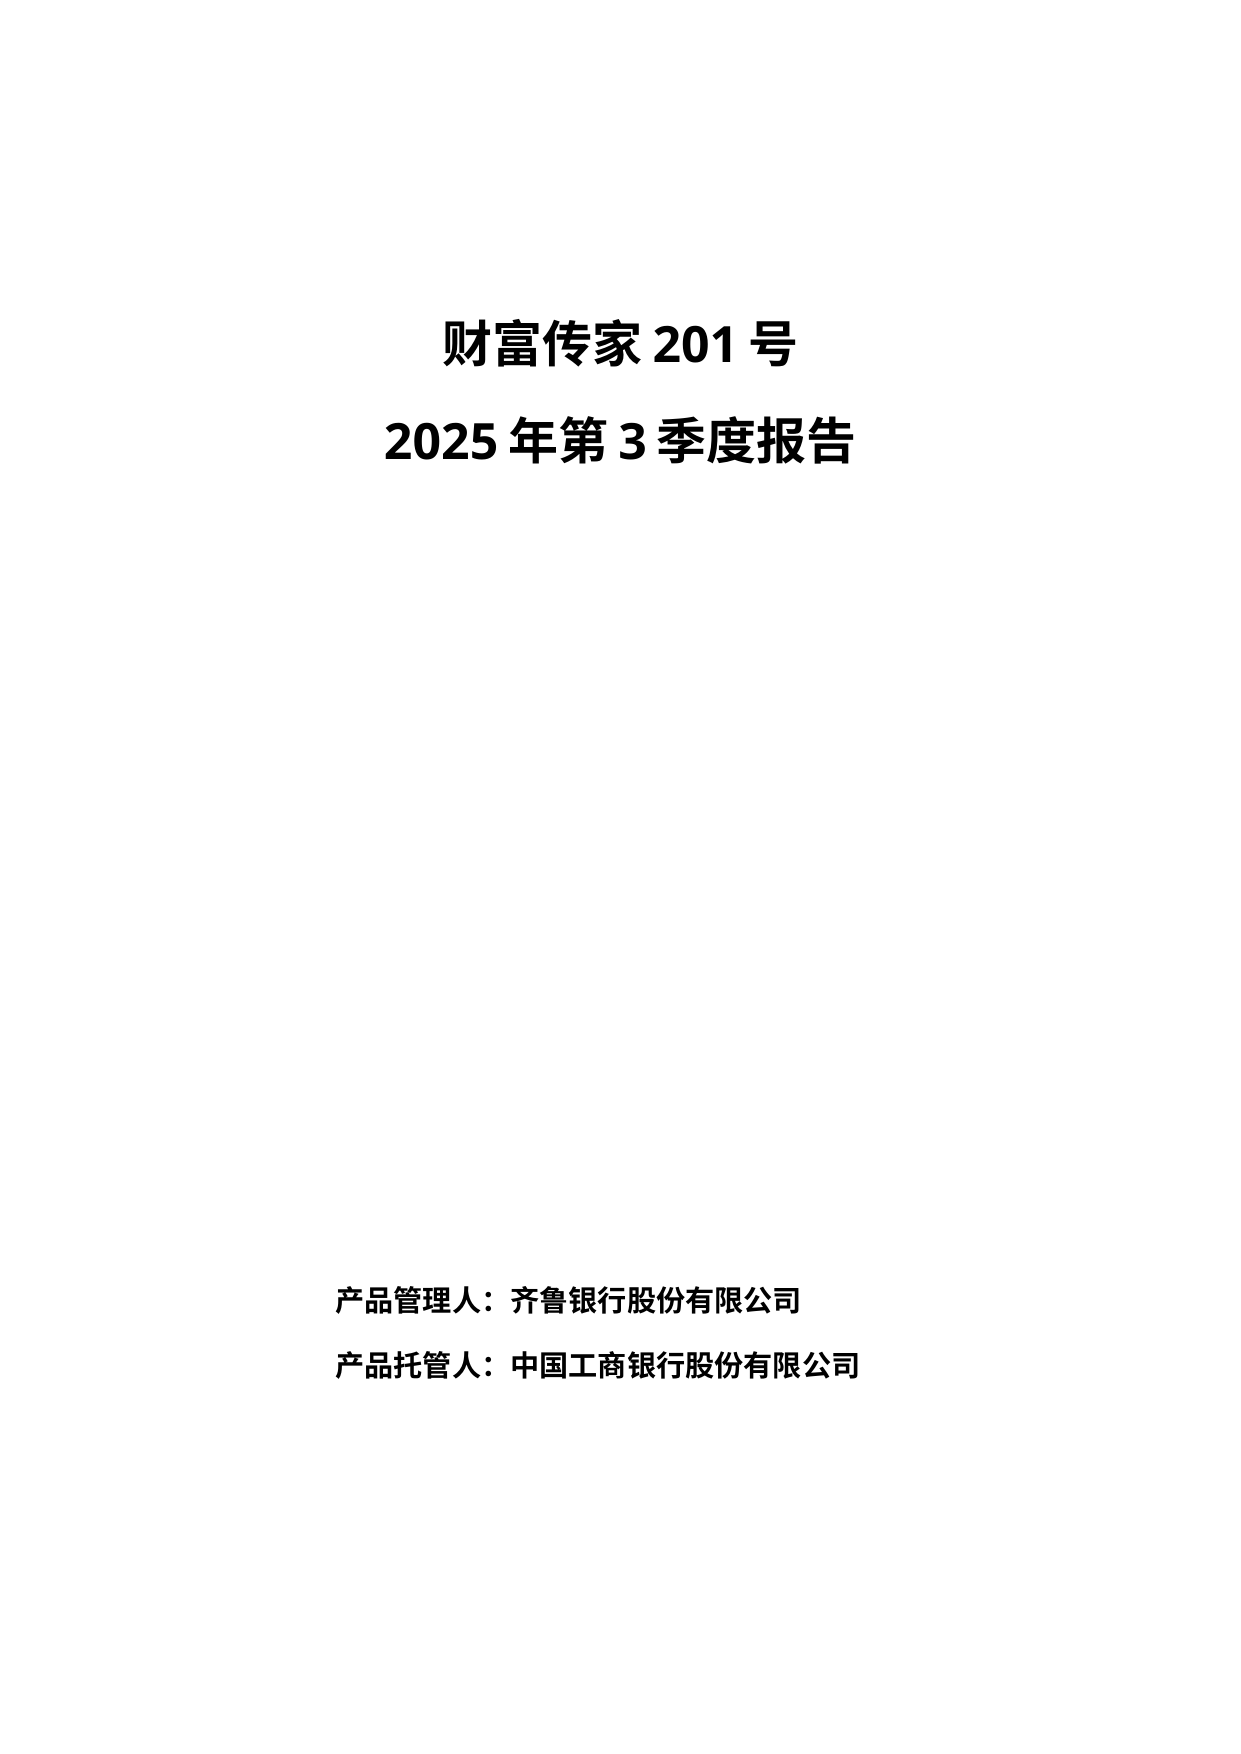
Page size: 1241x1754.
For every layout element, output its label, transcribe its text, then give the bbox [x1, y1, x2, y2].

text 产品管理人：齐鲁银行股份有限公司 [159, 1267, 1081, 1332]
text 2025年第3季度报告 [159, 389, 1081, 487]
text 财富传家201号 [159, 292, 1081, 389]
text 产品托管人：中国工商银行股份有限公司 [159, 1332, 1081, 1397]
